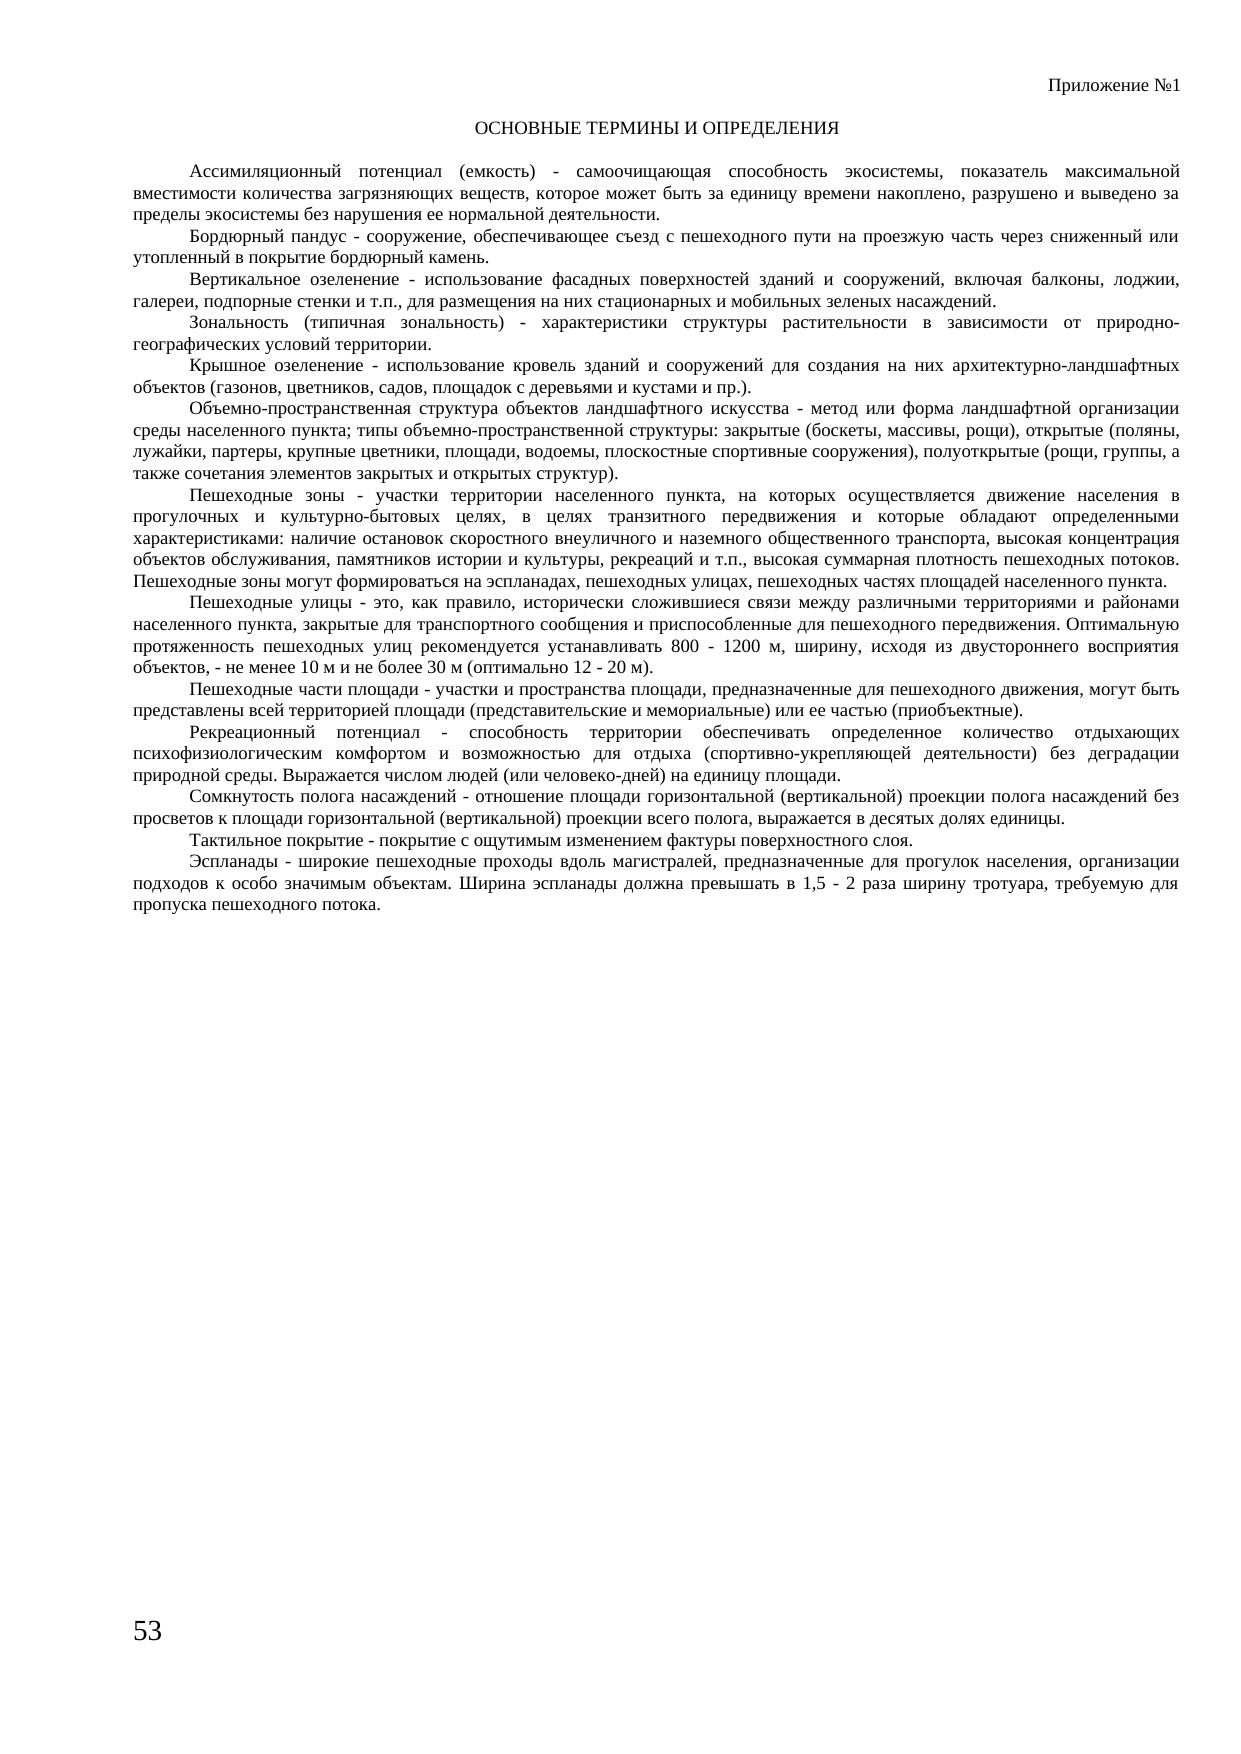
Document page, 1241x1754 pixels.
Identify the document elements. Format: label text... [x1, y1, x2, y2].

text ОСНОВНЫЕ ТЕРМИНЫ И ОПРЕДЕЛЕНИЯ [133, 117, 1181, 138]
text Пешеходные части площади - участки и пространства площади, предназначенные для пешеходного движения, могут быть представлены всей территорией площади (представительские и мемориальные) или ее частью (приобъектные). [133, 678, 1181, 721]
text Рекреационный потенциал - способность территории обеспечивать определенное количество отдыхающих психофизиологическим комфортом и возможностью для отдыха (спортивно-укрепляющей деятельности) без деградации природной среды. Выражается числом людей (или человеко-дней) на единицу площади. [133, 721, 1181, 785]
text Тактильное покрытие - покрытие с ощутимым изменением фактуры поверхностного слоя. [133, 828, 1181, 850]
text Зональность (типичная зональность) - характеристики структуры растительности в зависимости от природно-географических условий территории. [133, 311, 1181, 354]
text Объемно-пространственная структура объектов ландшафтного искусства - метод или форма ландшафтной организации среды населенного пункта; типы объемно-пространственной структуры: закрытые (боскеты, массивы, рощи), открытые (поляны, лужайки, партеры, крупные цветники, площади, водоемы, плоскостные спортивные сооружения), полуоткрытые (рощи, группы, а также сочетания элементов закрытых и открытых структур). [133, 397, 1181, 483]
text Вертикальное озеленение - использование фасадных поверхностей зданий и сооружений, включая балконы, лоджии, галереи, подпорные стенки и т.п., для размещения на них стационарных и мобильных зеленых насаждений. [133, 268, 1181, 311]
text Ассимиляционный потенциал (емкость) - самоочищающая способность экосистемы, показатель максимальной вместимости количества загрязняющих веществ, которое может быть за единицу времени накоплено, разрушено и выведено за пределы экосистемы без нарушения ее нормальной деятельности. [133, 160, 1181, 225]
text Бордюрный пандус - сооружение, обеспечивающее съезд с пешеходного пути на проезжую часть через сниженный или утопленный в покрытие бордюрный камень. [133, 225, 1181, 268]
text Эспланады - широкие пешеходные проходы вдоль магистралей, предназначенные для прогулок населения, организации подходов к особо значимым объектам. Ширина эспланады должна превышать в 1,5 - 2 раза ширину тротуара, требуемую для пропуска пешеходного потока. [133, 850, 1181, 915]
text Пешеходные зоны - участки территории населенного пункта, на которых осуществляется движение населения в прогулочных и культурно-бытовых целях, в целях транзитного передвижения и которые обладают определенными характеристиками: наличие остановок скоростного внеуличного и наземного общественного транспорта, высокая концентрация объектов обслуживания, памятников истории и культуры, рекреаций и т.п., высокая суммарная плотность пешеходных потоков. Пешеходные зоны могут формироваться на эспланадах, пешеходных улицах, пешеходных частях площадей населенного пункта. [133, 483, 1181, 591]
text Пешеходные улицы - это, как правило, исторически сложившиеся связи между различными территориями и районами населенного пункта, закрытые для транспортного сообщения и приспособленные для пешеходного передвижения. Оптимальную протяженность пешеходных улиц рекомендуется устанавливать 800 - 1200 м, ширину, исходя из двустороннего восприятия объектов, - не менее 10 м и не более 30 м (оптимально 12 - 20 м). [133, 591, 1181, 678]
text Сомкнутость полога насаждений - отношение площади горизонтальной (вертикальной) проекции полога насаждений без просветов к площади горизонтальной (вертикальной) проекции всего полога, выражается в десятых долях единицы. [133, 785, 1181, 828]
text Крышное озеленение - использование кровель зданий и сооружений для создания на них архитектурно-ландшафтных объектов (газонов, цветников, садов, площадок с деревьями и кустами и пр.). [133, 354, 1181, 397]
text Приложение №1 [133, 74, 1181, 95]
